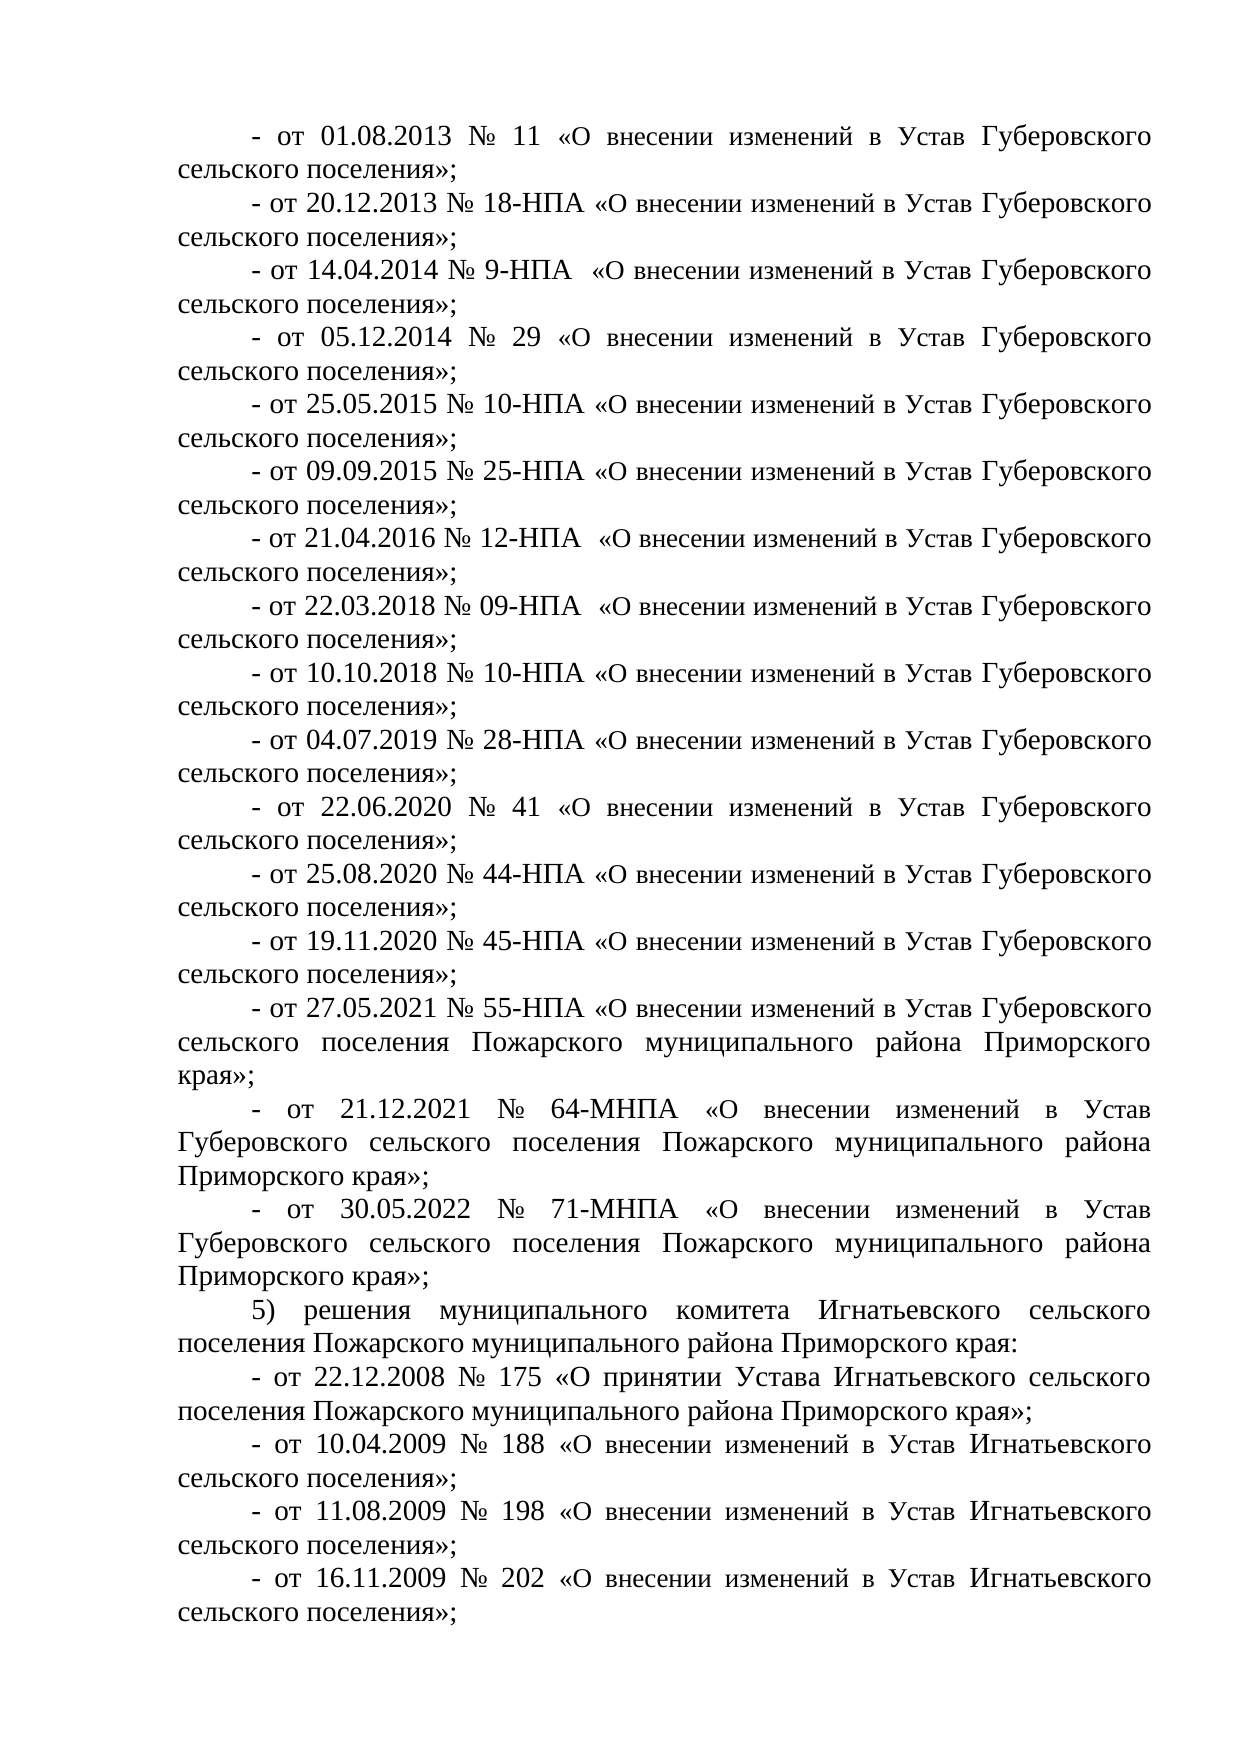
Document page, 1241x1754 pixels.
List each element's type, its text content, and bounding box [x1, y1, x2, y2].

text - от 05.12.2014 № 29 «О внесении изменений в Устав Губеровского сельского поселения»; [177, 319, 1152, 386]
text - от 27.05.2021 № 55-НПА «О внесении изменений в Устав Губеровского сельского поселения Пожарского муниципального района Приморского края»; [177, 990, 1152, 1091]
text - от 22.03.2018 № 09-НПА «О внесении изменений в Устав Губеровского сельского поселения»; [177, 588, 1152, 655]
text - от 22.06.2020 № 41 «О внесении изменений в Устав Губеровского сельского поселения»; [177, 789, 1152, 856]
text - от 19.11.2020 № 45-НПА «О внесении изменений в Устав Губеровского сельского поселения»; [177, 923, 1152, 990]
text - от 25.08.2020 № 44-НПА «О внесении изменений в Устав Губеровского сельского поселения»; [177, 856, 1152, 923]
text - от 22.12.2008 № 175 «О принятии Устава Игнатьевского сельского поселения Пожарского муниципального района Приморского края»; [177, 1359, 1152, 1426]
text - от 25.05.2015 № 10-НПА «О внесении изменений в Устав Губеровского сельского поселения»; [177, 386, 1152, 453]
text - от 10.04.2009 № 188 «О внесении изменений в Устав Игнатьевского сельского поселения»; [177, 1426, 1152, 1493]
text 5) решения муниципального комитета Игнатьевского сельского поселения Пожарского муниципального района Приморского края: [177, 1292, 1152, 1359]
text - от 30.05.2022 № 71-МНПА «О внесении изменений в Устав Губеровского сельского поселения Пожарского муниципального района Приморского края»; [177, 1191, 1152, 1292]
text - от 21.04.2016 № 12-НПА «О внесении изменений в Устав Губеровского сельского поселения»; [177, 521, 1152, 588]
text - от 20.12.2013 № 18-НПА «О внесении изменений в Устав Губеровского сельского поселения»; [177, 185, 1152, 252]
text - от 21.12.2021 № 64-МНПА «О внесении изменений в Устав Губеровского сельского поселения Пожарского муниципального района Приморского края»; [177, 1091, 1152, 1191]
text - от 09.09.2015 № 25-НПА «О внесении изменений в Устав Губеровского сельского поселения»; [177, 453, 1152, 521]
text - от 01.08.2013 № 11 «О внесении изменений в Устав Губеровского сельского поселения»; [177, 118, 1152, 185]
text - от 04.07.2019 № 28-НПА «О внесении изменений в Устав Губеровского сельского поселения»; [177, 722, 1152, 789]
text - от 14.04.2014 № 9-НПА «О внесении изменений в Устав Губеровского сельского поселения»; [177, 252, 1152, 319]
text - от 16.11.2009 № 202 «О внесении изменений в Устав Игнатьевского сельского поселения»; [177, 1560, 1152, 1627]
text - от 10.10.2018 № 10-НПА «О внесении изменений в Устав Губеровского сельского поселения»; [177, 655, 1152, 722]
text - от 11.08.2009 № 198 «О внесении изменений в Устав Игнатьевского сельского поселения»; [177, 1493, 1152, 1560]
